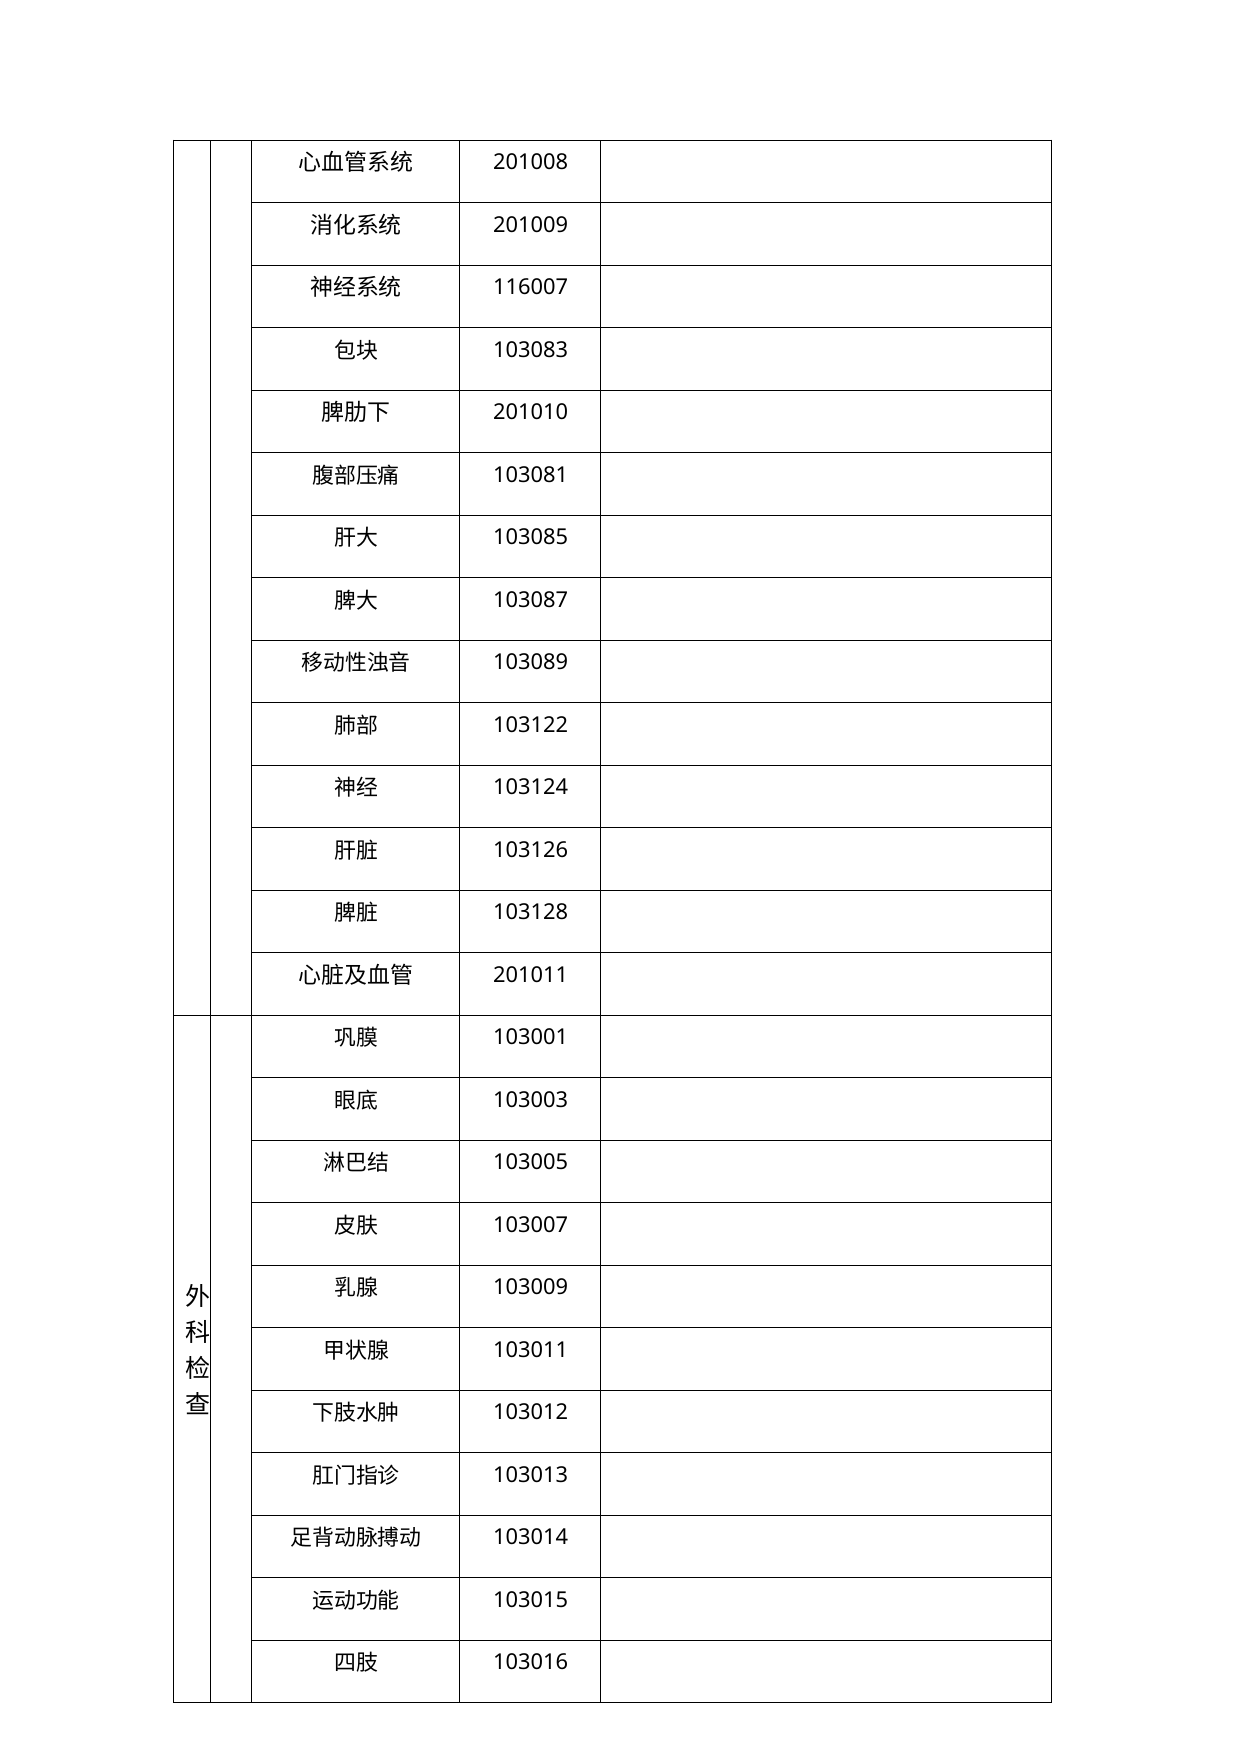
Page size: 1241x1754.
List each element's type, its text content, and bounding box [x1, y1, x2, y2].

table_cell 201011 [460, 953, 600, 1014]
table_cell 淋巴结 [252, 1141, 459, 1202]
table_cell 运动功能 [252, 1578, 459, 1639]
table_cell [601, 891, 1051, 952]
table_cell 外科检查 [174, 1016, 210, 1702]
table_cell 103015 [460, 1578, 600, 1639]
table_cell 103001 [460, 1016, 600, 1077]
table_cell 103087 [460, 578, 600, 639]
table_cell [601, 1328, 1051, 1389]
table_cell 神经系统 [252, 266, 459, 327]
table_cell 肛门指诊 [252, 1453, 459, 1514]
table_cell 103085 [460, 516, 600, 577]
table_cell [601, 766, 1051, 827]
table_cell 心血管系统 [252, 141, 459, 202]
table_cell 肝大 [252, 516, 459, 577]
table_cell [601, 328, 1051, 389]
table_cell [211, 1016, 251, 1702]
table_cell 103122 [460, 703, 600, 764]
table_cell [601, 1266, 1051, 1327]
table_cell 四肢 [252, 1641, 459, 1702]
table_cell [601, 1016, 1051, 1077]
table_cell [601, 953, 1051, 1014]
table_cell 103081 [460, 453, 600, 514]
table_cell 103128 [460, 891, 600, 952]
table_cell [601, 1516, 1051, 1577]
table_cell [601, 1203, 1051, 1264]
table_cell [601, 1141, 1051, 1202]
table_cell 116007 [460, 266, 600, 327]
table_cell 神经 [252, 766, 459, 827]
table_cell [601, 703, 1051, 764]
table_cell 心脏及血管 [252, 953, 459, 1014]
table_cell 103011 [460, 1328, 600, 1389]
table_cell 103124 [460, 766, 600, 827]
table_cell 下肢水肿 [252, 1391, 459, 1452]
table_cell 脾脏 [252, 891, 459, 952]
table_cell 103014 [460, 1516, 600, 1577]
table_cell 103089 [460, 641, 600, 702]
table_cell [601, 391, 1051, 452]
table_cell 肝脏 [252, 828, 459, 889]
table_cell [601, 1391, 1051, 1452]
table_cell [601, 1641, 1051, 1702]
table_cell 脾肋下 [252, 391, 459, 452]
table_cell 103003 [460, 1078, 600, 1139]
table_cell 103013 [460, 1453, 600, 1514]
table_cell 眼底 [252, 1078, 459, 1139]
table_cell [601, 641, 1051, 702]
table_cell [601, 578, 1051, 639]
table_cell [601, 266, 1051, 327]
table_cell 103126 [460, 828, 600, 889]
table_cell 脾大 [252, 578, 459, 639]
table_cell 包块 [252, 328, 459, 389]
table_cell 103083 [460, 328, 600, 389]
table_cell 皮肤 [252, 1203, 459, 1264]
table_cell 巩膜 [252, 1016, 459, 1077]
table_cell 201010 [460, 391, 600, 452]
table_cell 腹部压痛 [252, 453, 459, 514]
table_cell [601, 828, 1051, 889]
table_cell 201008 [460, 141, 600, 202]
table_cell 乳腺 [252, 1266, 459, 1327]
table_cell 201009 [460, 203, 600, 264]
table_cell [601, 1078, 1051, 1139]
table_cell 103007 [460, 1203, 600, 1264]
table_cell [601, 453, 1051, 514]
table_cell 消化系统 [252, 203, 459, 264]
table_cell 103009 [460, 1266, 600, 1327]
table_cell 103012 [460, 1391, 600, 1452]
table_cell [601, 203, 1051, 264]
table_cell [601, 516, 1051, 577]
table_cell [601, 1453, 1051, 1514]
table_cell 足背动脉搏动 [252, 1516, 459, 1577]
table_cell 甲状腺 [252, 1328, 459, 1389]
table_cell [601, 141, 1051, 202]
table_cell 103016 [460, 1641, 600, 1702]
table_cell [601, 1578, 1051, 1639]
table_cell 肺部 [252, 703, 459, 764]
table_cell 103005 [460, 1141, 600, 1202]
table_cell 移动性浊音 [252, 641, 459, 702]
